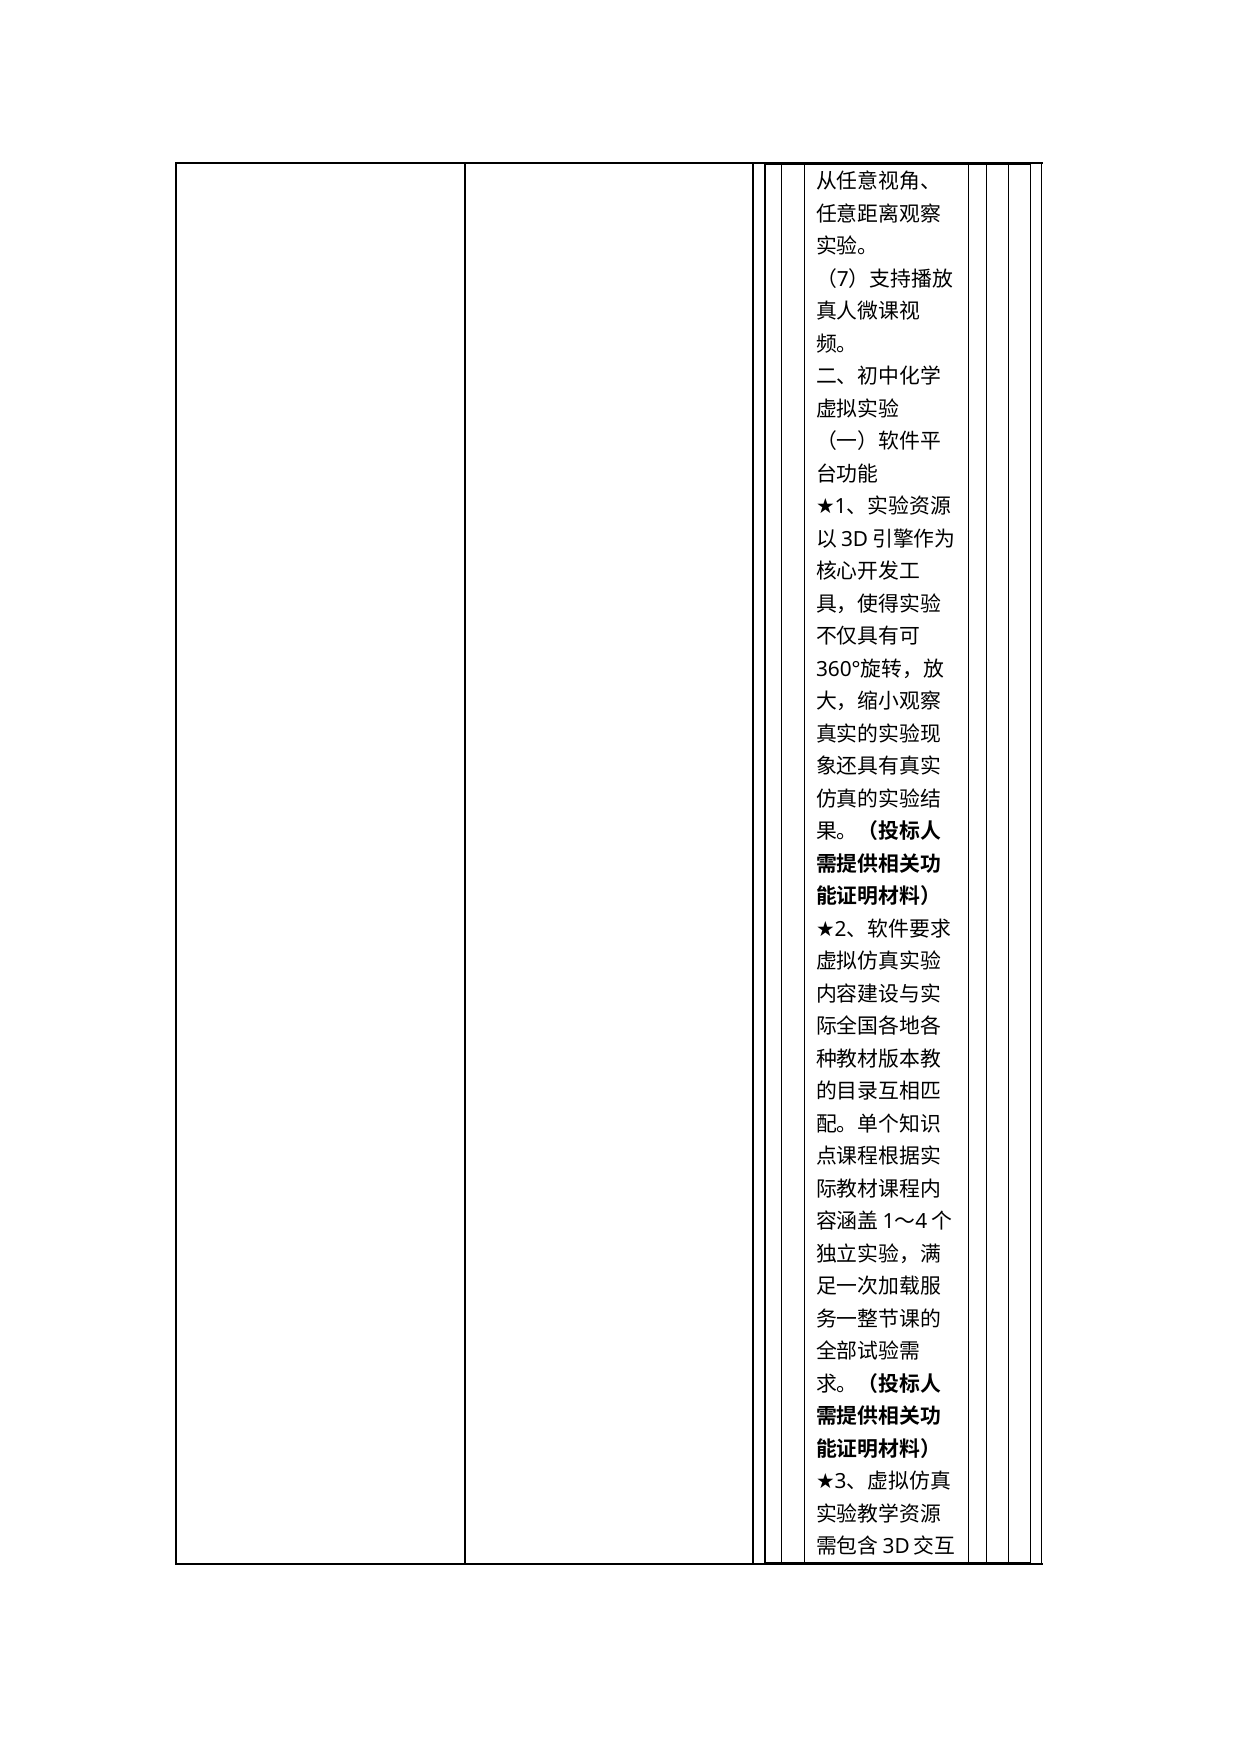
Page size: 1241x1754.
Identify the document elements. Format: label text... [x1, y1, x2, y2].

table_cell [1009, 165, 1030, 1562]
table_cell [969, 165, 986, 1562]
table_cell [1031, 164, 1041, 1563]
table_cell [782, 165, 804, 1562]
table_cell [766, 165, 781, 1562]
table_cell 1 [177, 164, 464, 1563]
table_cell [805, 165, 968, 1562]
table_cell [987, 165, 1008, 1562]
table_cell [466, 164, 752, 1563]
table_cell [754, 164, 764, 1563]
